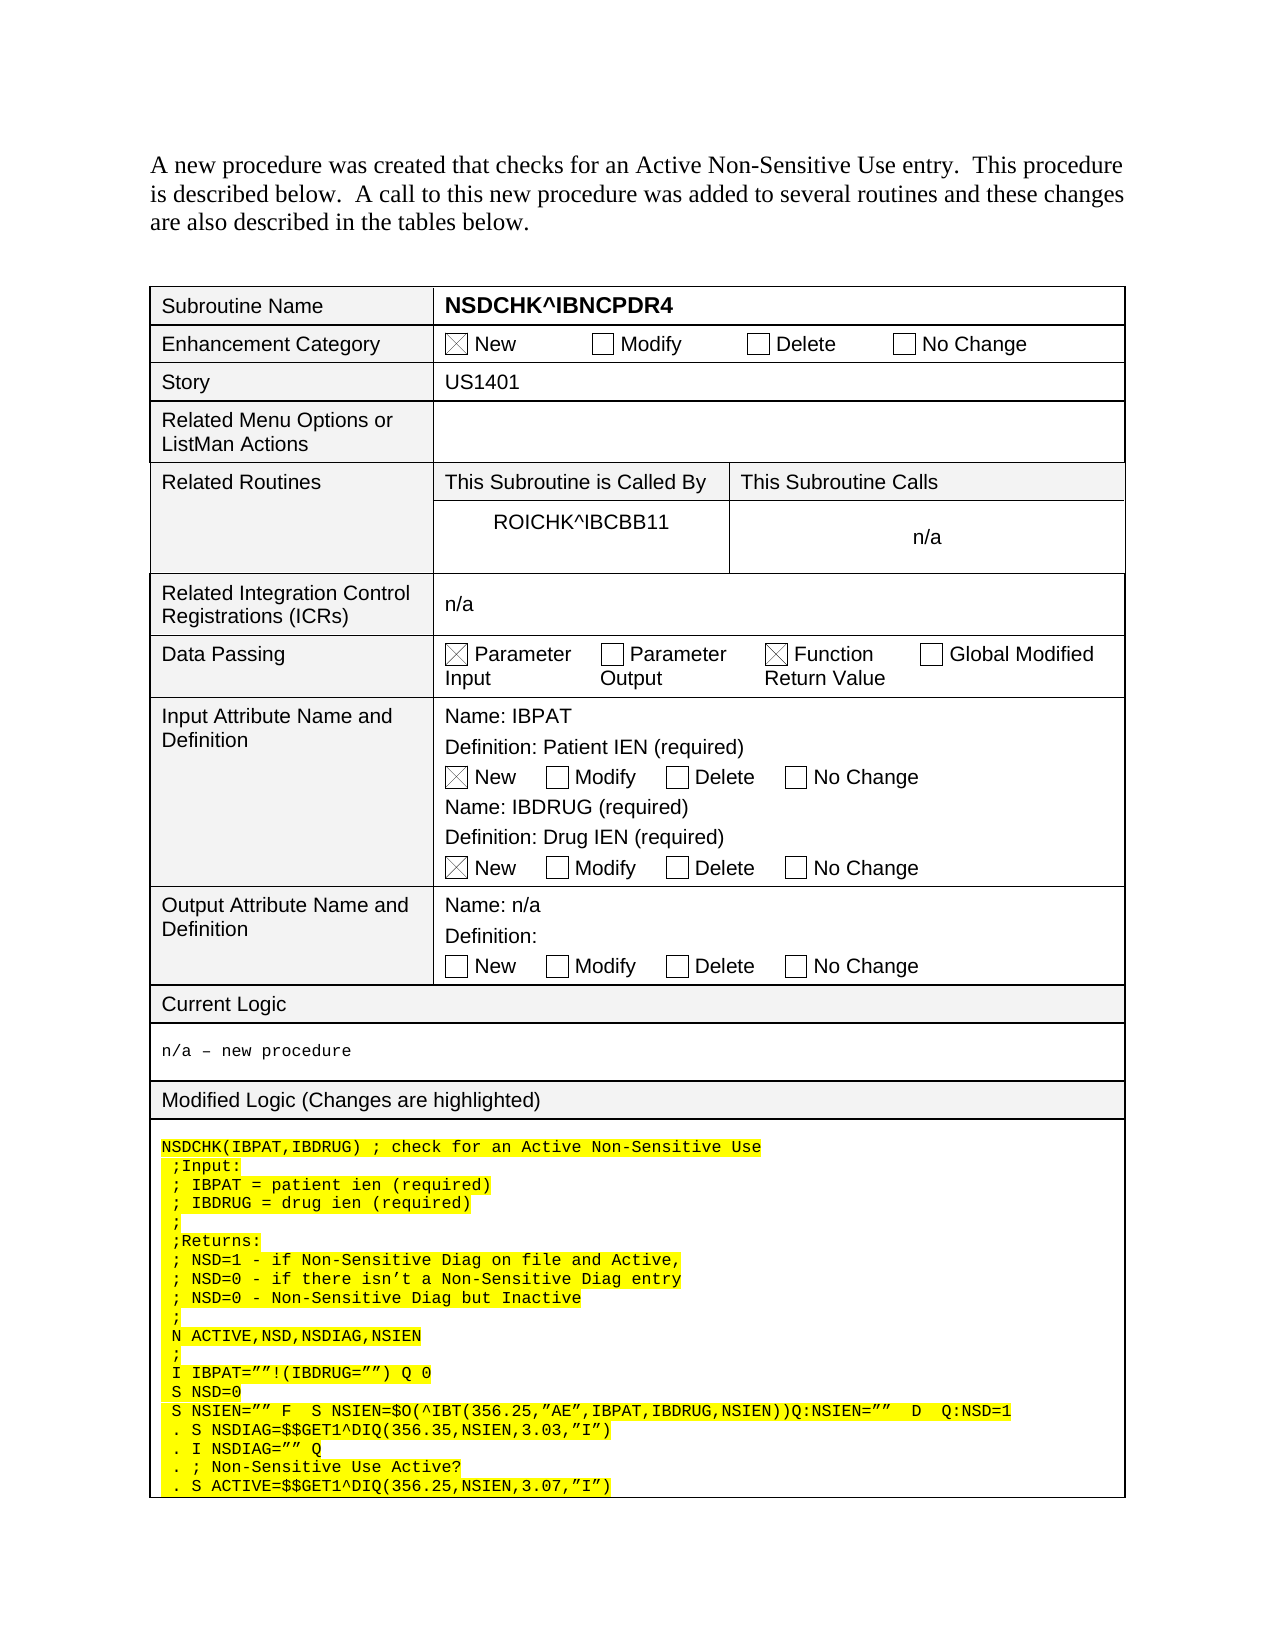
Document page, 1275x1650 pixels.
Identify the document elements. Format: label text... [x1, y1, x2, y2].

table_cell Current Logic [151, 986, 1124, 1022]
table_cell This Subroutine is Called By [434, 463, 729, 500]
table_cell Related Integration Control Registrations (ICRs) [151, 574, 433, 634]
table_cell Name: n/a Definition: New Modify Delete No Change [434, 887, 1124, 984]
table_cell n/a [434, 574, 1124, 634]
table_cell Function Return Value [753, 636, 908, 696]
table_cell No Change [881, 326, 1124, 362]
table_cell [434, 402, 1124, 462]
table_cell Related Routines [151, 463, 433, 572]
table_cell Output Attribute Name and Definition [151, 887, 433, 984]
table_cell Enhancement Category [151, 326, 433, 362]
table_cell Story [151, 363, 433, 400]
table_cell Name: IBPAT Definition: Patient IEN (required) New Modify Delete No Change Name: IBDRUG (required) Definition: Drug IEN (required) New Modify Delete No Change [434, 698, 1124, 886]
table_cell New [434, 326, 579, 362]
table_cell Modify [579, 326, 735, 362]
table_cell Related Menu Options or ListMan Actions [151, 402, 433, 462]
text A new procedure was created that checks for an Active Non-Sensitive Use entry. This procedure is described below. A call to this new procedure was added to several routines and these changes are also described in the tables below. [150, 150, 1125, 236]
table_cell Parameter Output [589, 636, 753, 696]
table_cell ROICHK^IBCBB11 [434, 501, 729, 572]
table_header Subroutine Name [151, 287, 433, 324]
table_header NSDCHK^IBNCPDR4 [434, 287, 1124, 324]
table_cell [151, 1120, 1124, 1497]
table_cell Modified Logic (Changes are highlighted) [151, 1082, 1124, 1118]
table_cell US1401 [434, 363, 1124, 400]
table_cell This Subroutine Calls [730, 463, 1125, 500]
table_cell Parameter Input [434, 636, 588, 696]
table_cell Global Modified [908, 636, 1124, 696]
table_cell Delete [735, 326, 881, 362]
table_cell Input Attribute Name and Definition [151, 698, 433, 886]
table_cell Data Passing [151, 636, 433, 696]
table_cell n/a [730, 500, 1125, 572]
table_cell n/a – new procedure [151, 1024, 1124, 1080]
